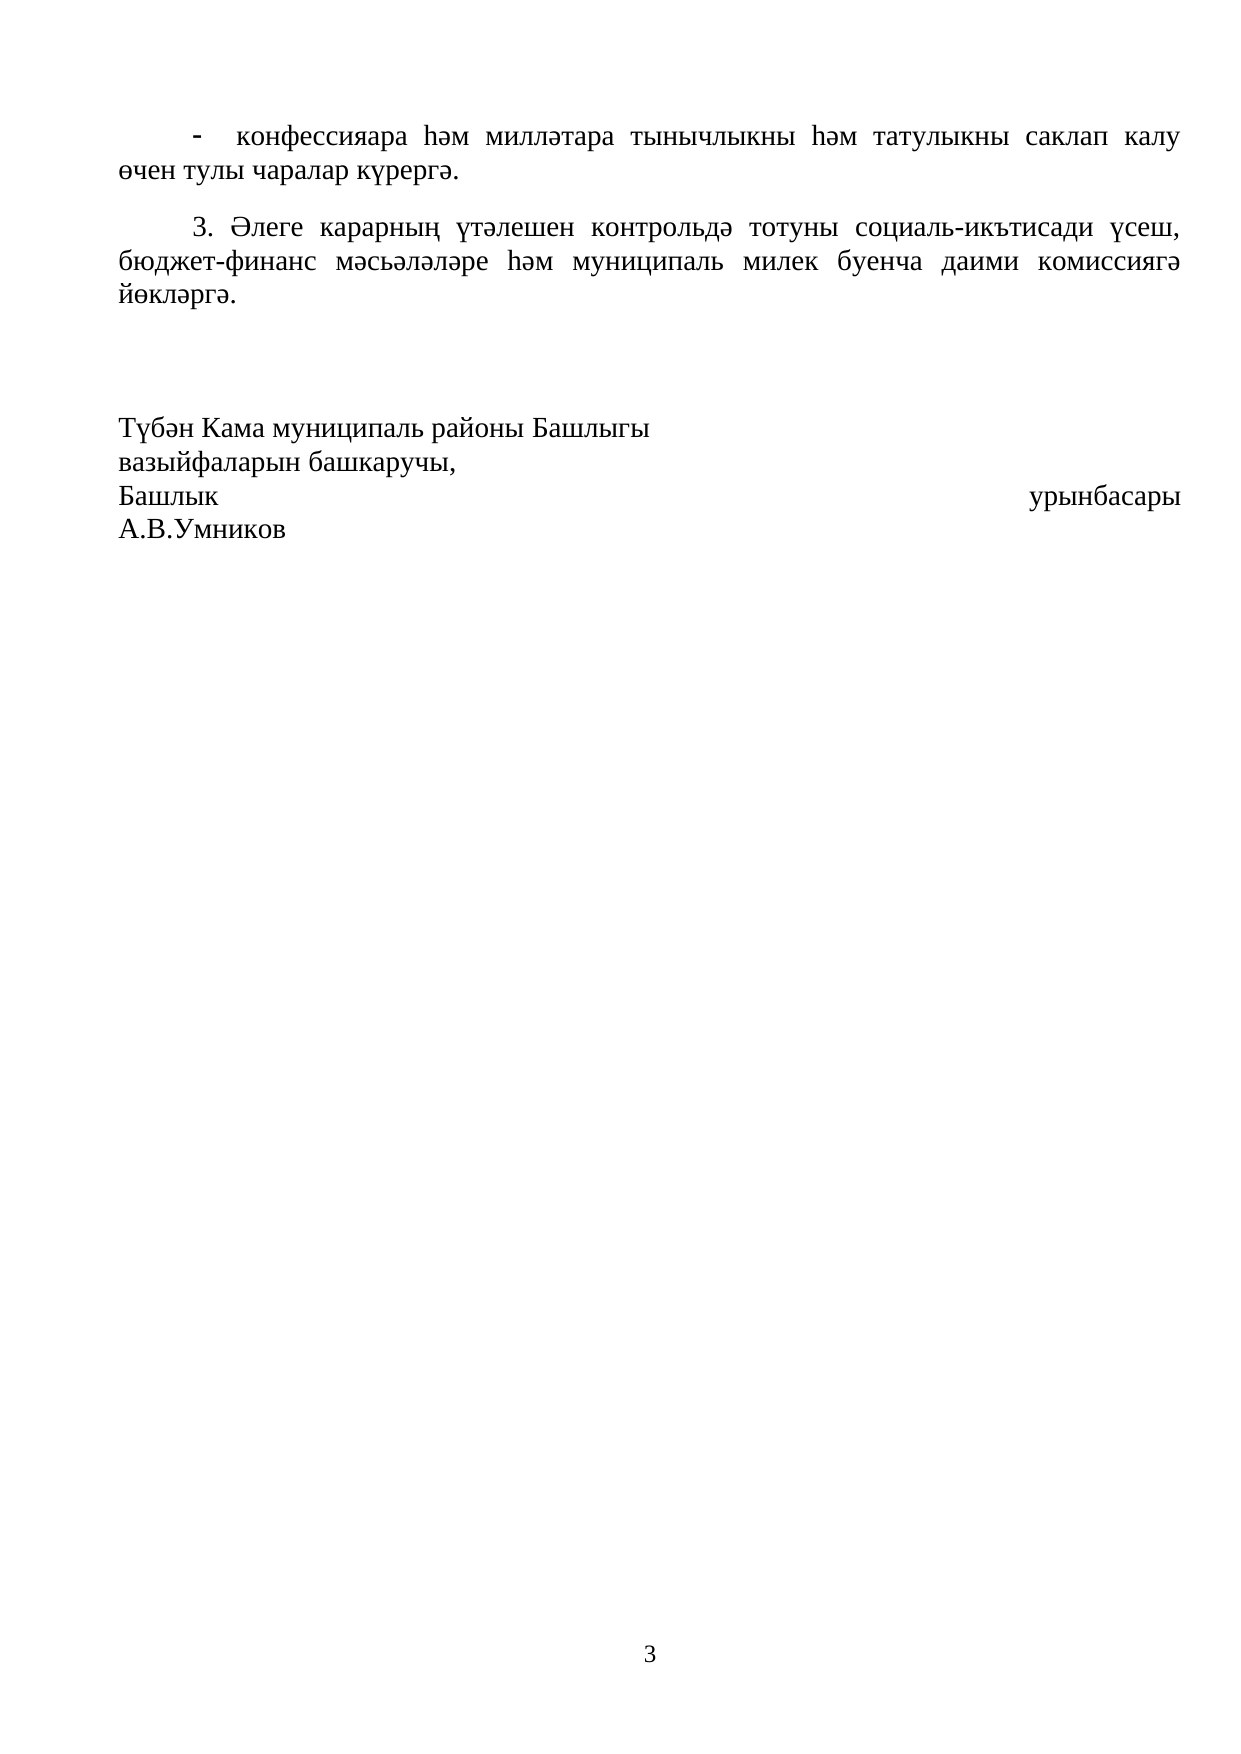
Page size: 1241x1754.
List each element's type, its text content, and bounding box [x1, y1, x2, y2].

text Башлык урынбасары А.В.Умников [118, 478, 1181, 545]
text Түбән Кама муниципаль районы Башлыгы [118, 411, 1181, 444]
text вазыйфаларын башкаручы, [118, 444, 1181, 478]
text 3. Әлеге карарның үтәлешен контрольдә тотуны социаль-икътисади үсеш, бюджет-финанс мәсьәләләре һәм муниципаль милек буенча даими комиссиягә йөкләргә. [118, 209, 1181, 310]
list конфессияара һәм милләтара тынычлыкны һәм татулыкны саклап калу өчен тулы чаралар күрергә. [118, 118, 1181, 185]
